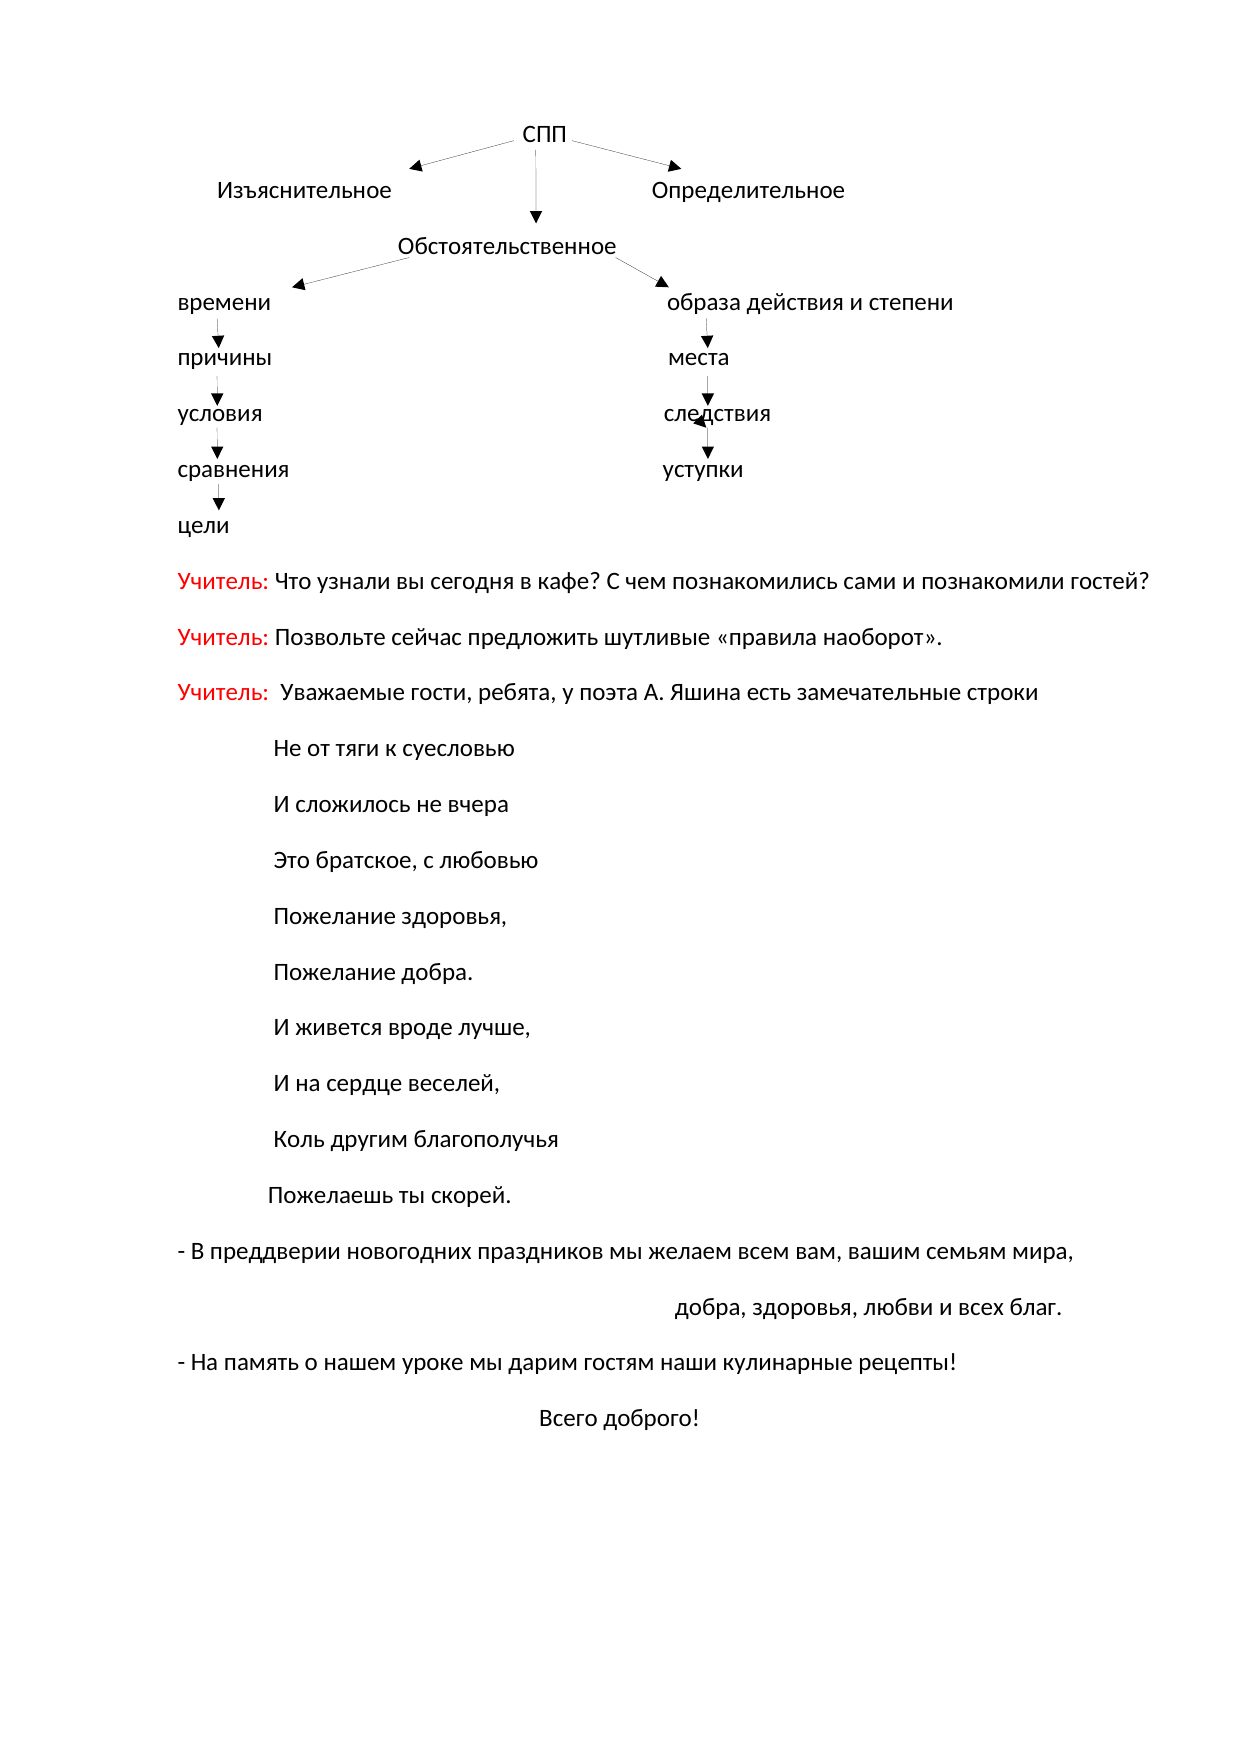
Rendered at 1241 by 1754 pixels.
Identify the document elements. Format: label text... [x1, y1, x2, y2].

text Учитель: Позвольте сейчас предложить шутливые «правила наоборот». [177, 621, 1152, 651]
text СПП [177, 118, 1152, 149]
text Пожелание добра. [177, 956, 1152, 986]
text Изъяснительное Определительное [537, 174, 1152, 204]
text - В преддверии новогодних праздников мы желаем всем вам, вашим семьям мира, [177, 1235, 1152, 1265]
text времени образа действия и степени [177, 286, 1152, 316]
text Пожелание здоровья, [177, 900, 1152, 930]
text Коль другим благополучья [177, 1123, 1152, 1154]
text Это братское, с любовью [177, 844, 1152, 874]
text цели [177, 509, 1152, 539]
text И на сердце веселей, [177, 1067, 1152, 1098]
text - На память о нашем уроке мы дарим гостям наши кулинарные рецепты! [177, 1346, 1152, 1377]
text И сложилось не вчера [177, 788, 1152, 819]
text Пожелаешь ты скорей. [177, 1179, 1152, 1209]
text И живется вроде лучше, [177, 1011, 1152, 1042]
text сравнения уступки [177, 453, 1152, 484]
text добра, здоровья, любви и всех благ. [177, 1291, 1152, 1321]
text Учитель: Уважаемые гости, ребята, у поэта А. Яшина есть замечательные строки [177, 676, 1152, 707]
text Учитель: Что узнали вы сегодня в кафе? С чем познакомились сами и познакомили гостей? [177, 565, 1152, 595]
text Обстоятельственное [177, 230, 1152, 260]
text условия следствия [177, 397, 1152, 428]
text Не от тяги к суесловью [177, 732, 1152, 763]
text причины места [177, 341, 1152, 372]
text Изъяснительное Определительное [177, 174, 535, 204]
text Всего доброго! [177, 1402, 1152, 1433]
